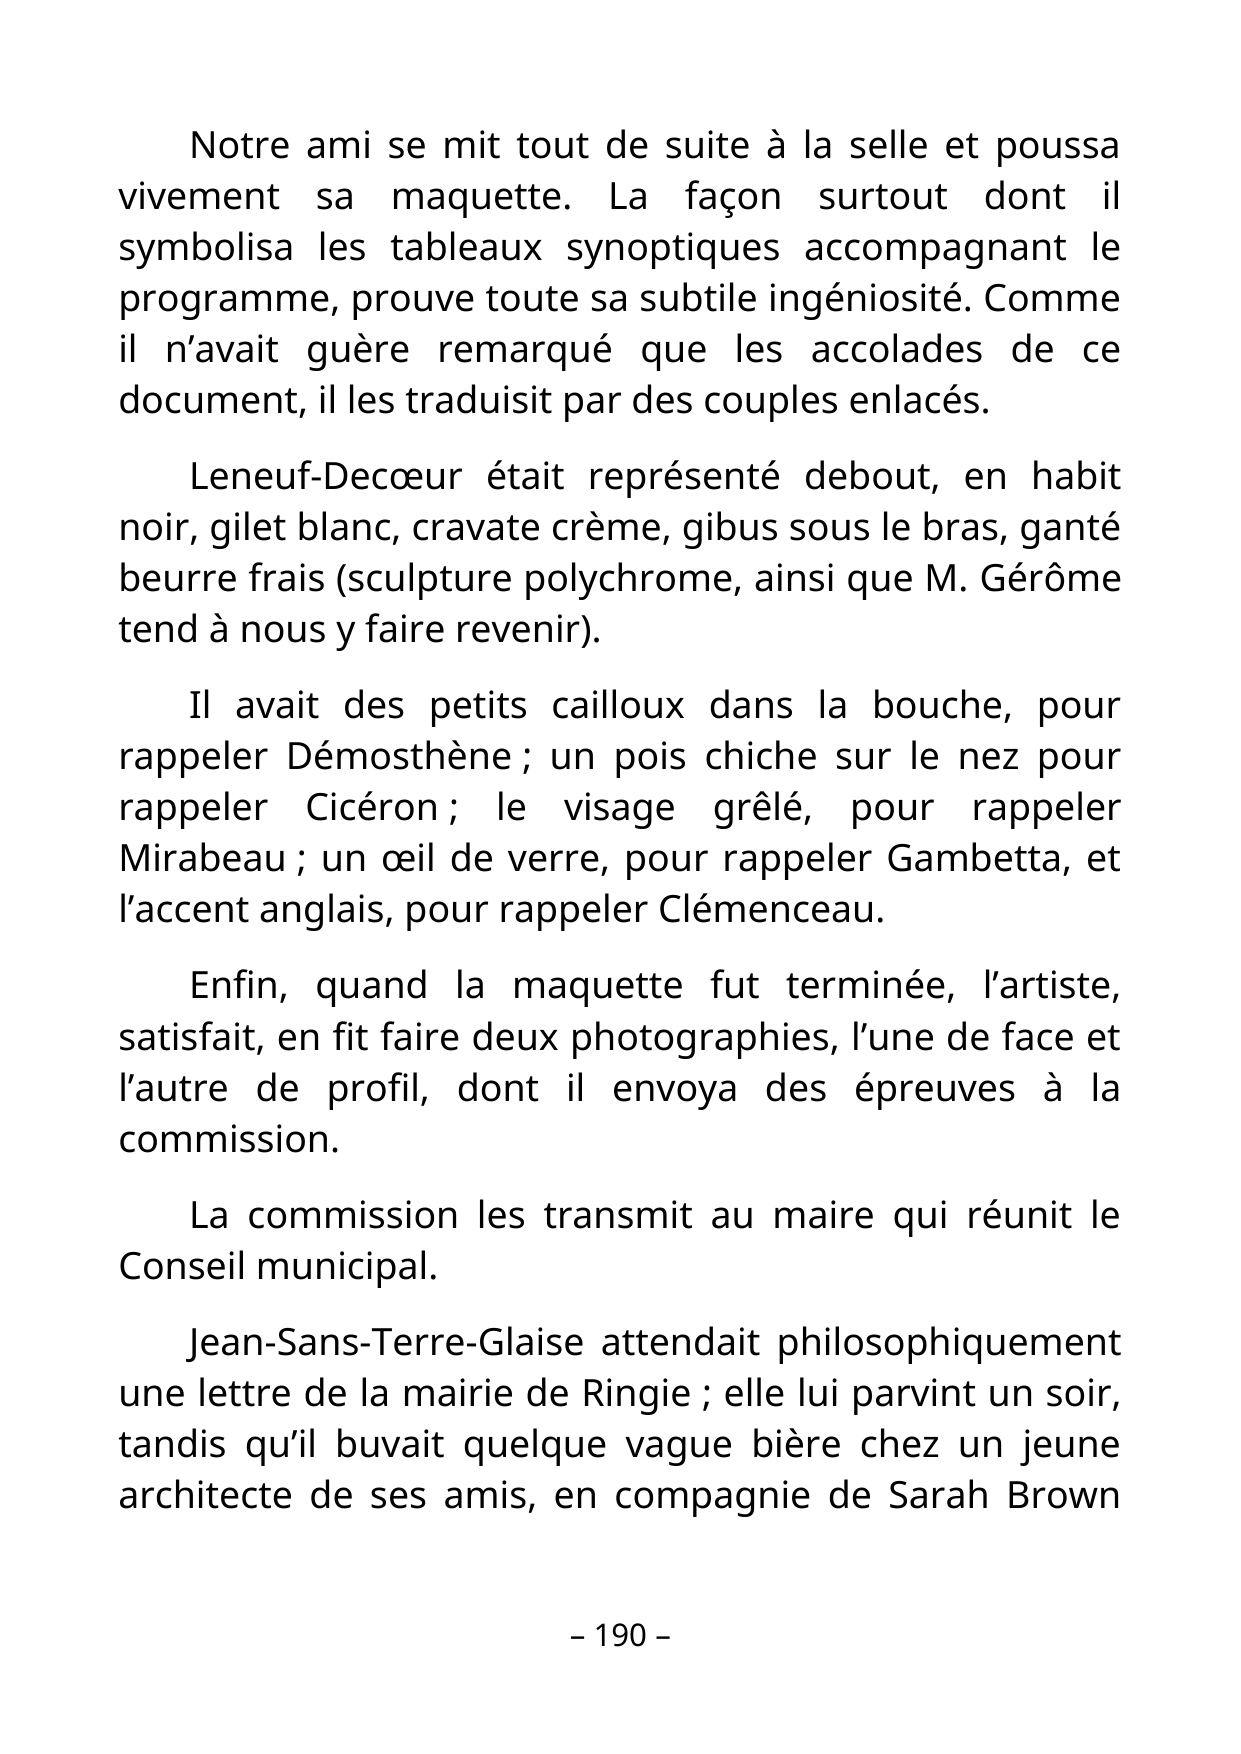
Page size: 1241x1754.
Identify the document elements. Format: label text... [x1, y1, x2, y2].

text Il avait des petits cailloux dans la bouche, pour rappeler Démosthène ; un pois chiche sur le nez pour rappeler Cicéron ; le visage grêlé, pour rappeler Mirabeau ; un œil de verre, pour rappeler Gambetta, et l’accent anglais, pour rappeler Clémenceau. [118, 678, 1122, 934]
text Enfin, quand la maquette fut terminée, l’artiste, satisfait, en fit faire deux photographies, l’une de face et l’autre de profil, dont il envoya des épreuves à la commission. [118, 959, 1122, 1163]
text Leneuf-Decœur était représenté debout, en habit noir, gilet blanc, cravate crème, gibus sous le bras, ganté beurre frais (sculpture polychrome, ainsi que M. Gérôme tend à nous y faire revenir). [118, 449, 1122, 653]
text Notre ami se mit tout de suite à la selle et poussa vivement sa maquette. La façon surtout dont il symbolisa les tableaux synoptiques accompagnant le programme, prouve toute sa subtile ingéniosité. Comme il n’avait guère remarqué que les accolades de ce document, il les traduisit par des couples enlacés. [118, 118, 1122, 424]
text La commission les transmit au maire qui réunit le Conseil municipal. [118, 1188, 1122, 1290]
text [118, 1315, 1122, 1519]
